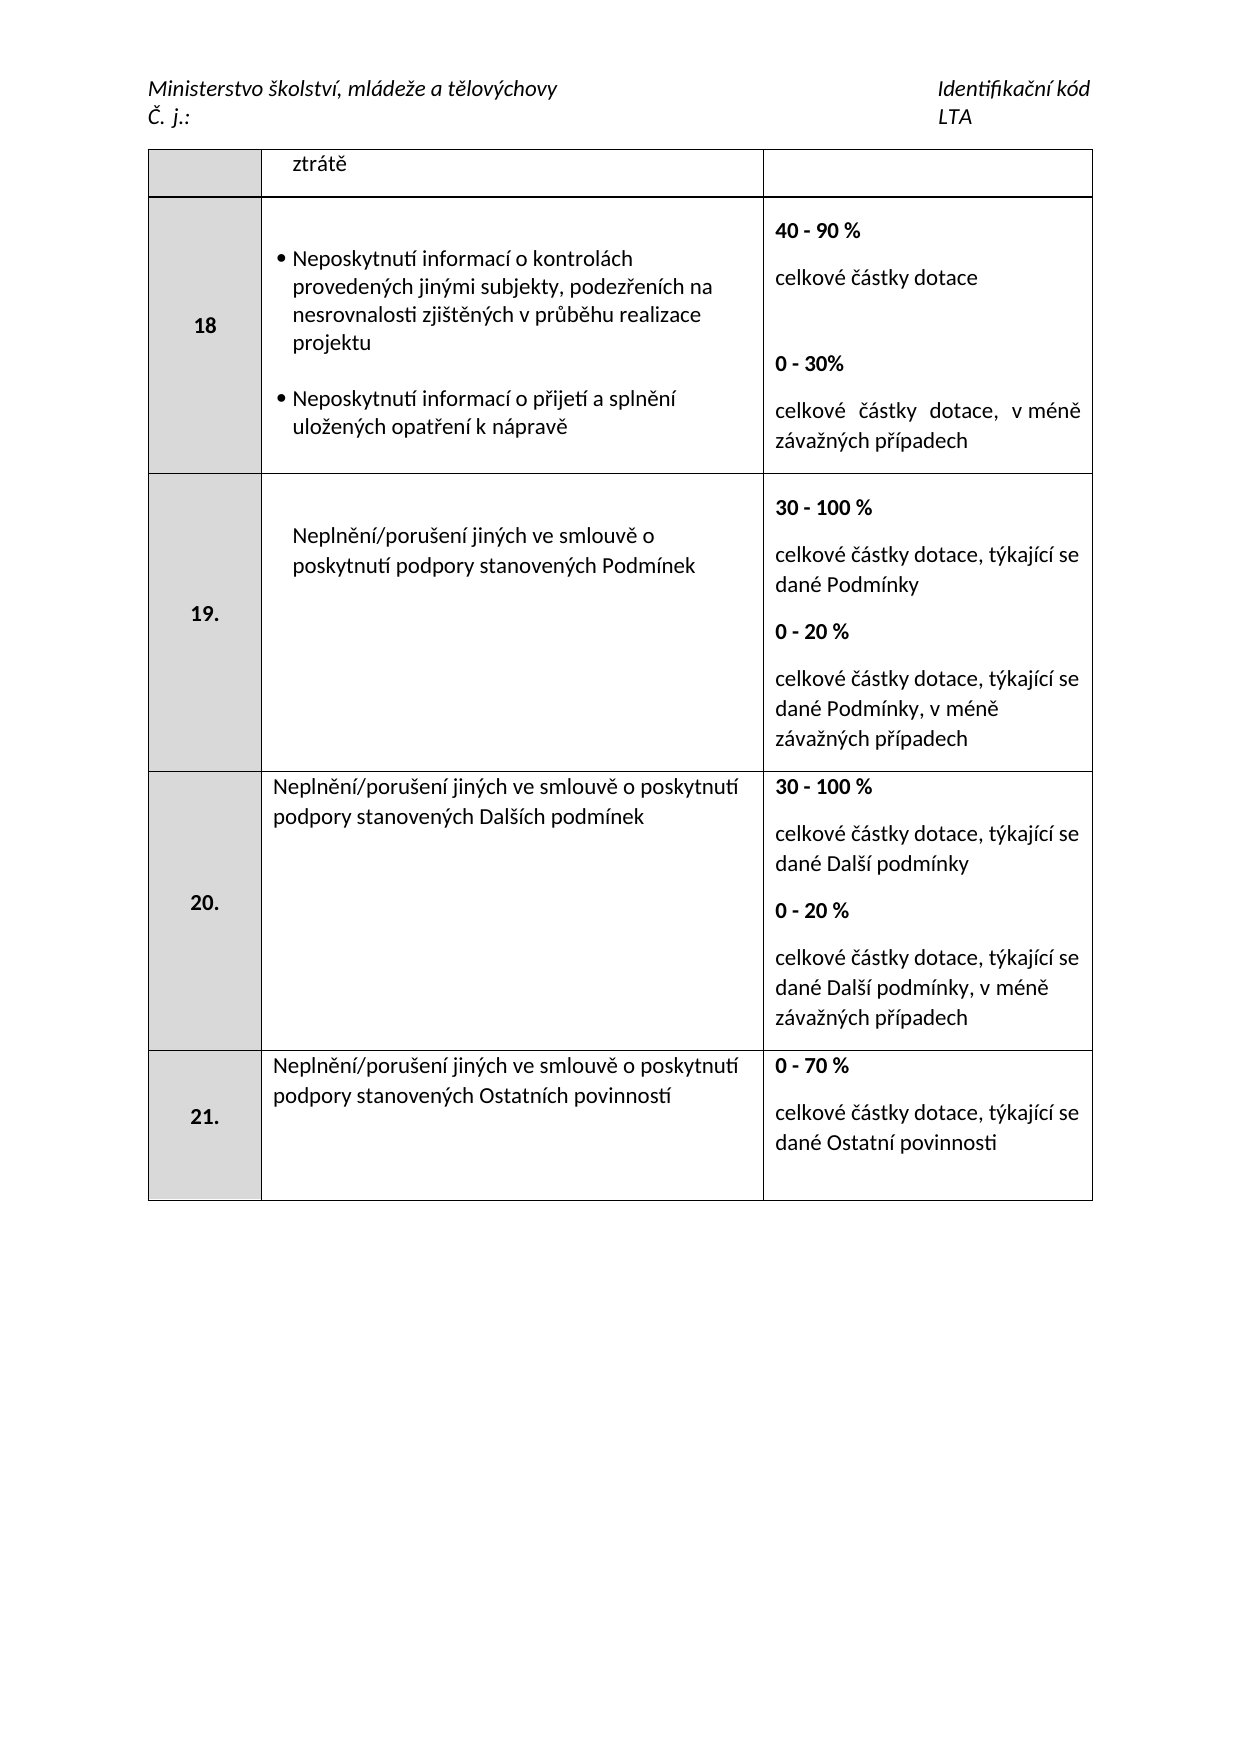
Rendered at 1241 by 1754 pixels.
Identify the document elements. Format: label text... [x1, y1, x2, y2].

table_cell 0 - 70 % celkové částky dotace, týkající se dané Ostatní povinnosti [764, 1051, 1092, 1199]
table_cell 18 [149, 198, 261, 473]
table_cell 21. [149, 1051, 261, 1199]
table_cell 30 - 100 % celkové částky dotace, týkající se dané Další podmínky 0 - 20 % celkové částky dotace, týkající se dané Další podmínky, v méně závažných případech [764, 772, 1092, 1050]
table_cell Neposkytnutí informací o kontrolách provedených jinými subjekty, podezřeních na nesrovnalosti zjištěných v průběhu realizace projektu Neposkytnutí informací o přijetí a splnění uložených opatření k nápravě [262, 198, 763, 473]
table_cell 20. [149, 772, 261, 1050]
table_cell 40 - 90 % celkové částky dotace 0 - 30% celkové částky dotace, v méně závažných případech [764, 198, 1092, 473]
table_cell 30 - 100 % celkové částky dotace, týkající se dané Podmínky 0 - 20 % celkové částky dotace, týkající se dané Podmínky, v méně závažných případech [764, 474, 1092, 771]
table_cell 19. [149, 474, 261, 771]
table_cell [262, 150, 763, 196]
table_cell Neplnění/porušení jiných ve smlouvě o poskytnutí podpory stanovených Podmínek [262, 474, 763, 771]
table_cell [764, 150, 1092, 196]
table_cell Neplnění/porušení jiných ve smlouvě o poskytnutí podpory stanovených Ostatních povinností [262, 1051, 763, 1199]
table_cell Neplnění/porušení jiných ve smlouvě o poskytnutí podpory stanovených Dalších podmínek [262, 772, 763, 1050]
table_cell 17. [149, 150, 261, 196]
